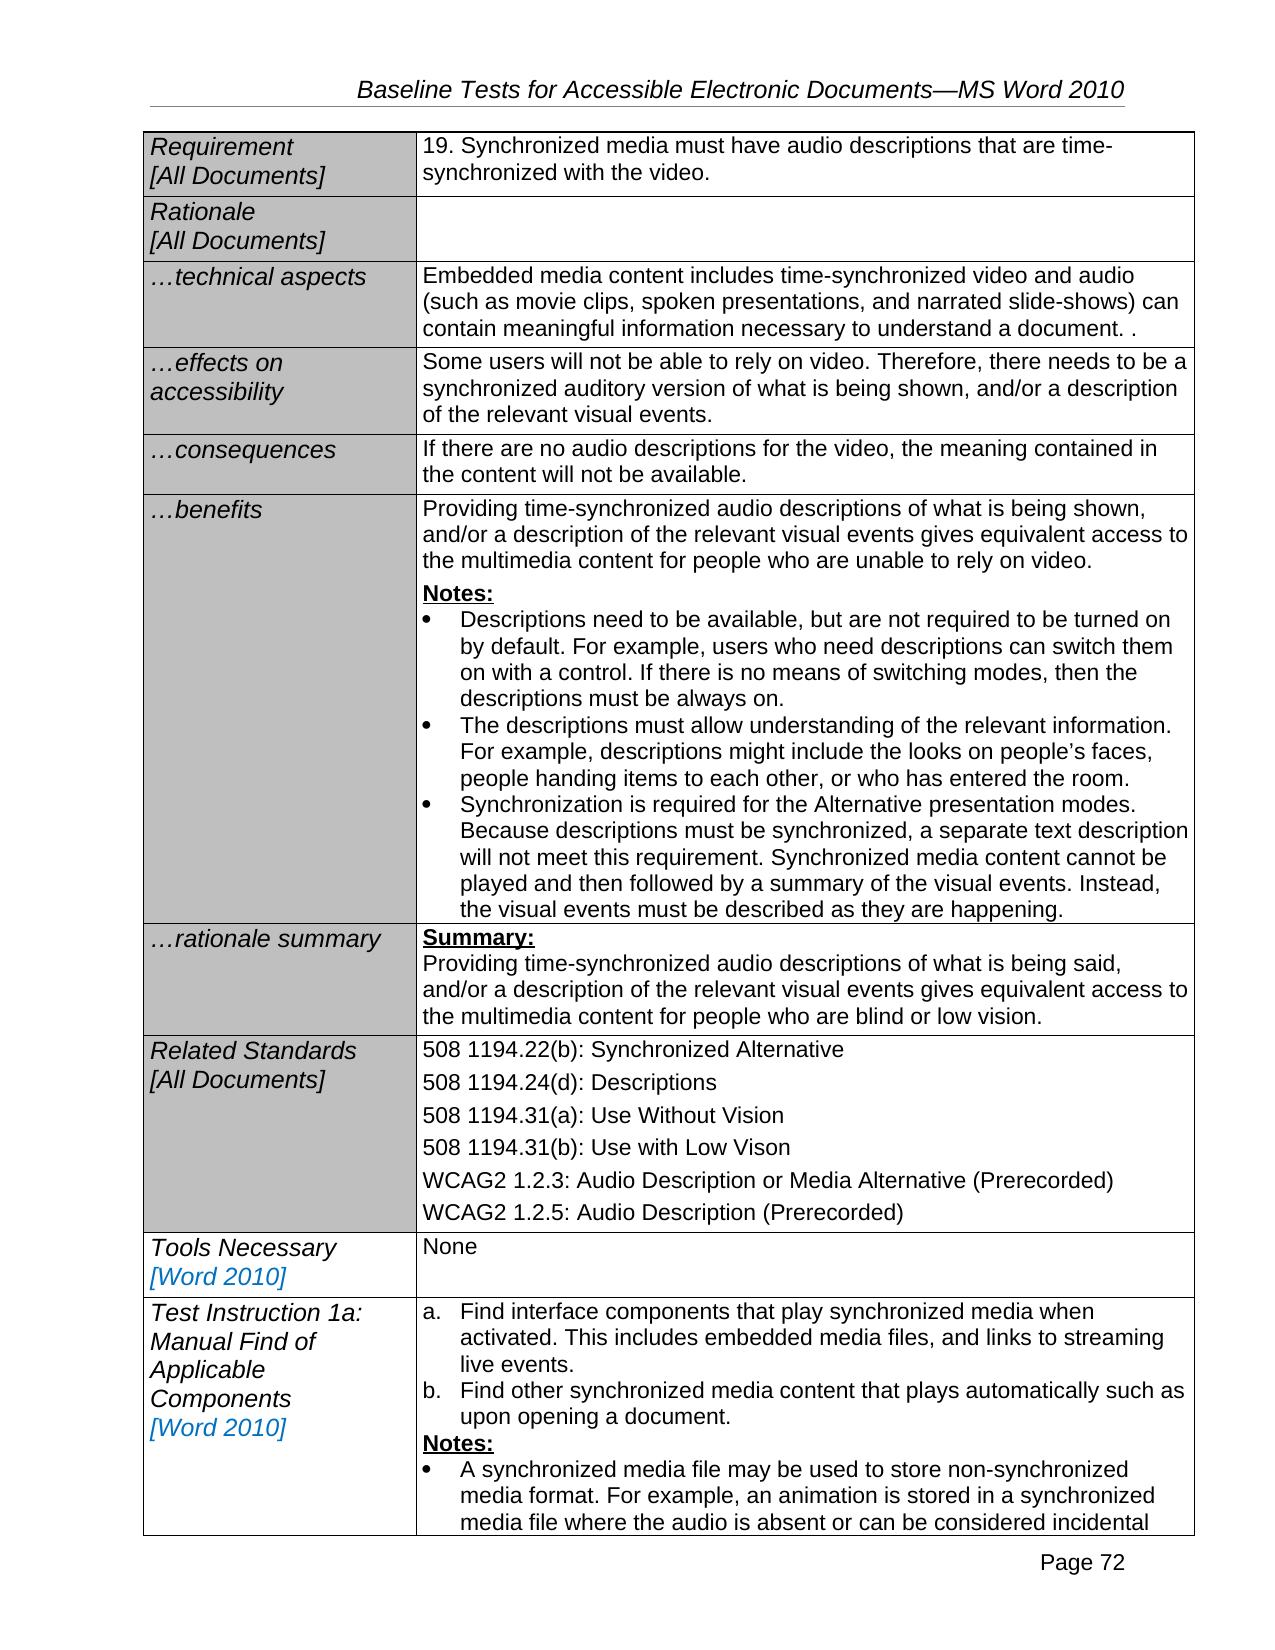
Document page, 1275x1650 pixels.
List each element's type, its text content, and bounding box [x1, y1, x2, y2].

table_cell Rationale [All Documents] [144, 197, 416, 261]
table_cell …consequences [144, 435, 416, 494]
table_cell 508 1194.22(b): Synchronized Alternative 508 1194.24(d): Descriptions 508 1194.31(a): Use Without Vision 508 1194.31(b): Use with Low Vison WCAG2 1.2.3: Audio Description or Media Alternative (Prerecorded) WCAG2 1.2.5: Audio Description (Prerecorded) [417, 1036, 1194, 1232]
table_cell Some users will not be able to rely on video. Therefore, there needs to be a synchronized auditory version of what is being shown, and/or a description of the relevant visual events. [417, 348, 1194, 434]
table_cell Providing time-synchronized audio descriptions of what is being shown, and/or a description of the relevant visual events gives equivalent access to the multimedia content for people who are unable to rely on video. Notes: Descriptions need to be available, but are not required to be turned on by default. For example, users who need descriptions can switch them on with a control. If there is no means of switching modes, then the descriptions must be always on. The descriptions must allow understanding of the relevant information. For example, descriptions might include the looks on people’s faces, people handing items to each other, or who has entered the room. Synchronization is required for the Alternative presentation modes. Because descriptions must be synchronized, a separate text description will not meet this requirement. Synchronized media content cannot be played and then followed by a summary of the visual events. Instead, the visual events must be described as they are happening. [417, 495, 1194, 923]
table_cell Summary: Providing time-synchronized audio descriptions of what is being said, and/or a description of the relevant visual events gives equivalent access to the multimedia content for people who are blind or low vision. [417, 924, 1194, 1035]
table_cell …rationale summary [144, 924, 416, 1035]
table_header 19. Synchronized media must have audio descriptions that are time-synchronized with the video. [417, 133, 1194, 196]
table_cell If there are no audio descriptions for the video, the meaning contained in the content will not be available. [417, 435, 1194, 494]
table_cell …effects on accessibility [144, 348, 416, 434]
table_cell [144, 1298, 416, 1535]
table_cell …benefits [144, 495, 416, 923]
table_cell Tools Necessary [Word 2010] [144, 1233, 416, 1297]
table_cell Embedded media content includes time-synchronized video and audio (such as movie clips, spoken presentations, and narrated slide-shows) can contain meaningful information necessary to understand a document. . [417, 262, 1194, 347]
table_cell [417, 197, 1194, 261]
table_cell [417, 1298, 1194, 1535]
table_cell None [417, 1233, 1194, 1297]
table_cell …technical aspects [144, 262, 416, 347]
table_cell Related Standards [All Documents] [144, 1036, 416, 1232]
table_header Requirement [All Documents] [144, 133, 416, 196]
